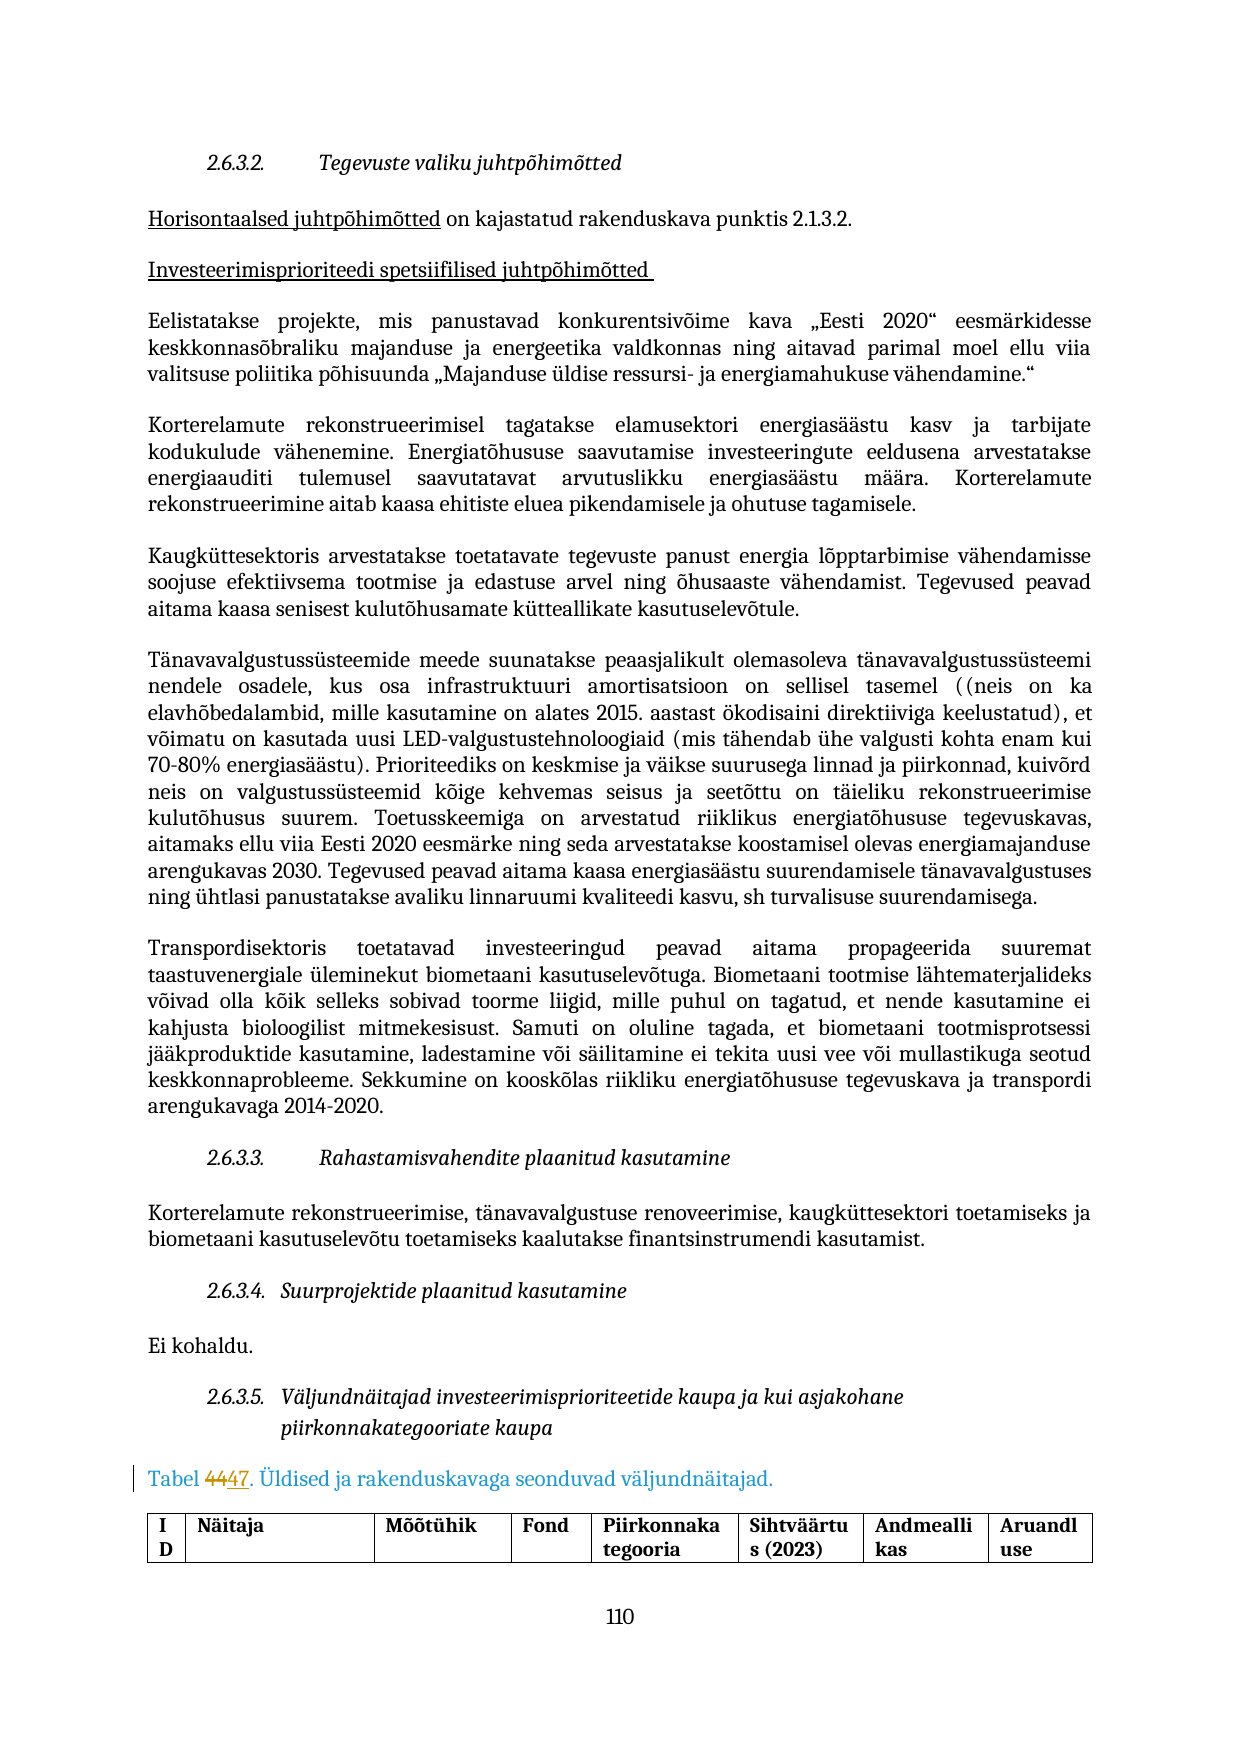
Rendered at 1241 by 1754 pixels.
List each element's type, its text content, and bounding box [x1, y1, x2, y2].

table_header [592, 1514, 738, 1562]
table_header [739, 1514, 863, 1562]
list Suurprojektide plaanitud kasutamine [207, 1278, 1092, 1304]
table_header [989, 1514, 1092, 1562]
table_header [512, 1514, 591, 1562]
text Korterelamute rekonstrueerimisel tagatakse elamusektori energiasäästu kasv ja tarbijate kodukulude vähenemine. Energiatõhususe saavutamise investeeringute eeldusena arvestatakse energiaauditi tulemusel saavutatavat arvutuslikku energiasäästu määra. Korterelamute rekonstrueerimine aitab kaasa ehitiste eluea pikendamisele ja ohutuse tagamisele. [148, 412, 1092, 518]
list Väljundnäitajad investeerimisprioriteetide kaupa ja kui asjakohane piirkonnakategooriate kaupa [207, 1384, 1092, 1441]
text Transpordisektoris toetatavad investeeringud peavad aitama propageerida suuremat taastuvenergiale üleminekut biometaani kasutuselevõtuga. Biometaani tootmise lähtematerjalideks võivad olla kõik selleks sobivad toorme liigid, mille puhul on tagatud, et nende kasutamine ei kahjusta bioloogilist mitmekesisust. Samuti on oluline tagada, et biometaani tootmisprotsessi jääkproduktide kasutamine, ladestamine või säilitamine ei tekita uusi vee või mullastikuga seotud keskkonnaprobleeme. Sekkumine on kooskõlas riikliku energiatõhususe tegevuskava ja transpordi arengukavaga 2014-2020. [148, 935, 1092, 1120]
list Tegevuste valiku juhtpõhimõtted [207, 150, 1092, 177]
text Ei kohaldu. [148, 1333, 1092, 1359]
text Investeerimisprioriteedi spetsiifilised juhtpõhimõtted [148, 257, 1092, 283]
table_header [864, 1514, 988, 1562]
text Horisontaalsed juhtpõhimõtted on kajastatud rakenduskava punktis 2.1.3.2. [148, 205, 1092, 232]
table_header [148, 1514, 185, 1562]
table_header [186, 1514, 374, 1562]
text Korterelamute rekonstrueerimise, tänavavalgustuse renoveerimise, kaugküttesektori toetamiseks ja biometaani kasutuselevõtu toetamiseks kaalutakse finantsinstrumendi kasutamist. [148, 1200, 1092, 1253]
list Rahastamisvahendite plaanitud kasutamine [207, 1145, 1092, 1171]
text Kaugküttesektoris arvestatakse toetatavate tegevuste panust energia lõpptarbimise vähendamisse soojuse efektiivsema tootmise ja edastuse arvel ning õhusaaste vähendamist. Tegevused peavad aitama kaasa senisest kulutõhusamate kütteallikate kasutuselevõtule. [148, 543, 1092, 622]
text Tabel . Üldised ja rakenduskavaga seonduvad väljundnäitajad. [148, 1465, 1092, 1492]
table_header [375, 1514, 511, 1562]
text Tänavavalgustussüsteemide meede suunatakse peaasjalikult olemasoleva tänavavalgustussüsteemi nendele osadele, kus osa infrastruktuuri amortisatsioon on sellisel tasemel ((neis on ka elavhõbedalambid, mille kasutamine on alates 2015. aastast ökodisaini direktiiviga keelustatud), et võimatu on kasutada uusi LED-valgustustehnoloogiaid (mis tähendab ühe valgusti kohta enam kui 70-80% energiasäästu). Prioriteediks on keskmise ja väikse suurusega linnad ja piirkonnad, kuivõrd neis on valgustussüsteemid kõige kehvemas seisus ja seetõttu on täieliku rekonstrueerimise kulutõhusus suurem. Toetusskeemiga on arvestatud riiklikus energiatõhususe tegevuskavas, aitamaks ellu viia Eesti 2020 eesmärke ning seda arvestatakse koostamisel olevas energiamajanduse arengukavas 2030. Tegevused peavad aitama kaasa energiasäästu suurendamisele tänavavalgustuses ning ühtlasi panustatakse avaliku linnaruumi kvaliteedi kasvu, sh turvalisuse suurendamisega. [148, 647, 1092, 910]
text Eelistatakse projekte, mis panustavad konkurentsivõime kava „Eesti 2020“ eesmärkidesse keskkonnasõbraliku majanduse ja energeetika valdkonnas ning aitavad parimal moel ellu viia valitsuse poliitika põhisuunda „Majanduse üldise ressursi- ja energiamahukuse vähendamine.“ [148, 308, 1092, 387]
